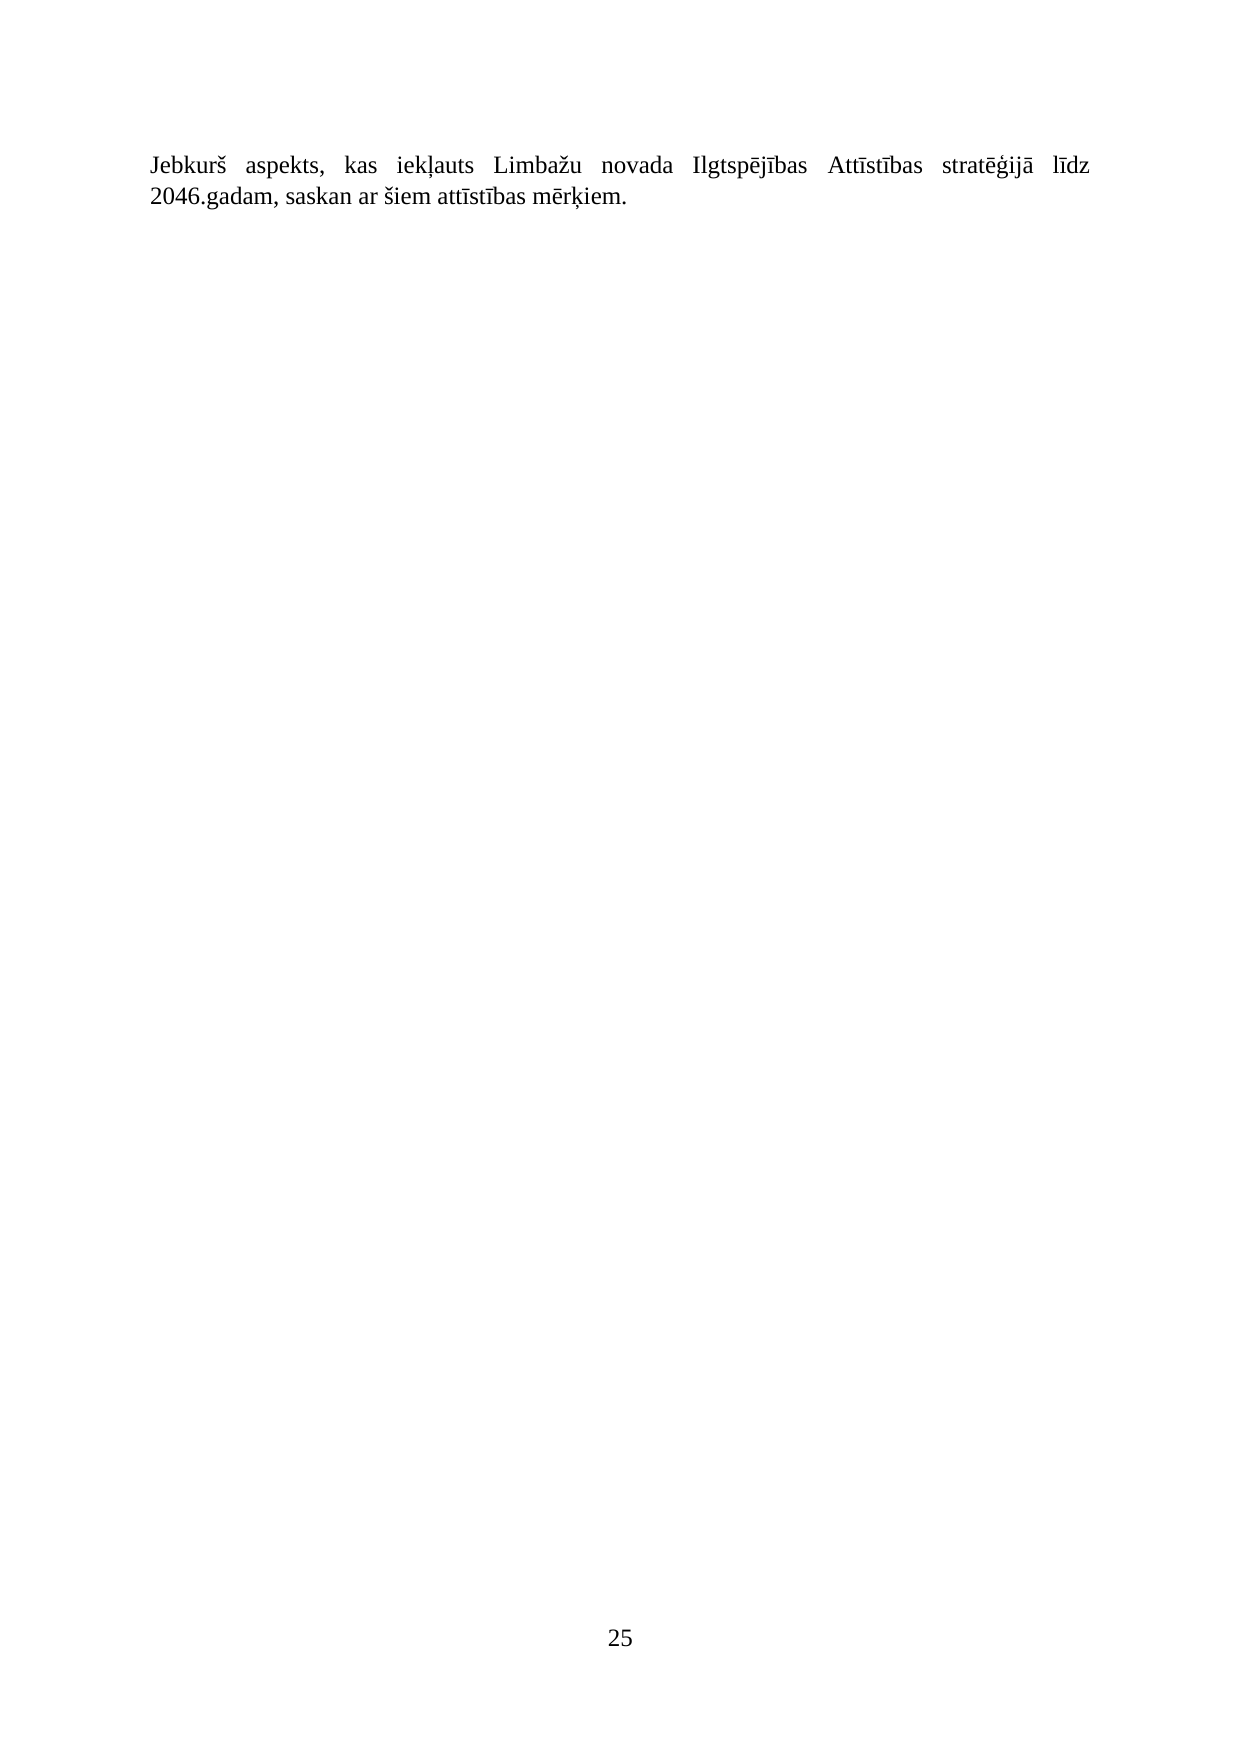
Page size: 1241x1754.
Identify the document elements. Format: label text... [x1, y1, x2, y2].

text Jebkurš aspekts, kas iekļauts Limbažu novada Ilgtspējības Attīstības stratēģijā līdz 2046.gadam, saskan ar šiem attīstības mērķiem. [150, 150, 1090, 210]
